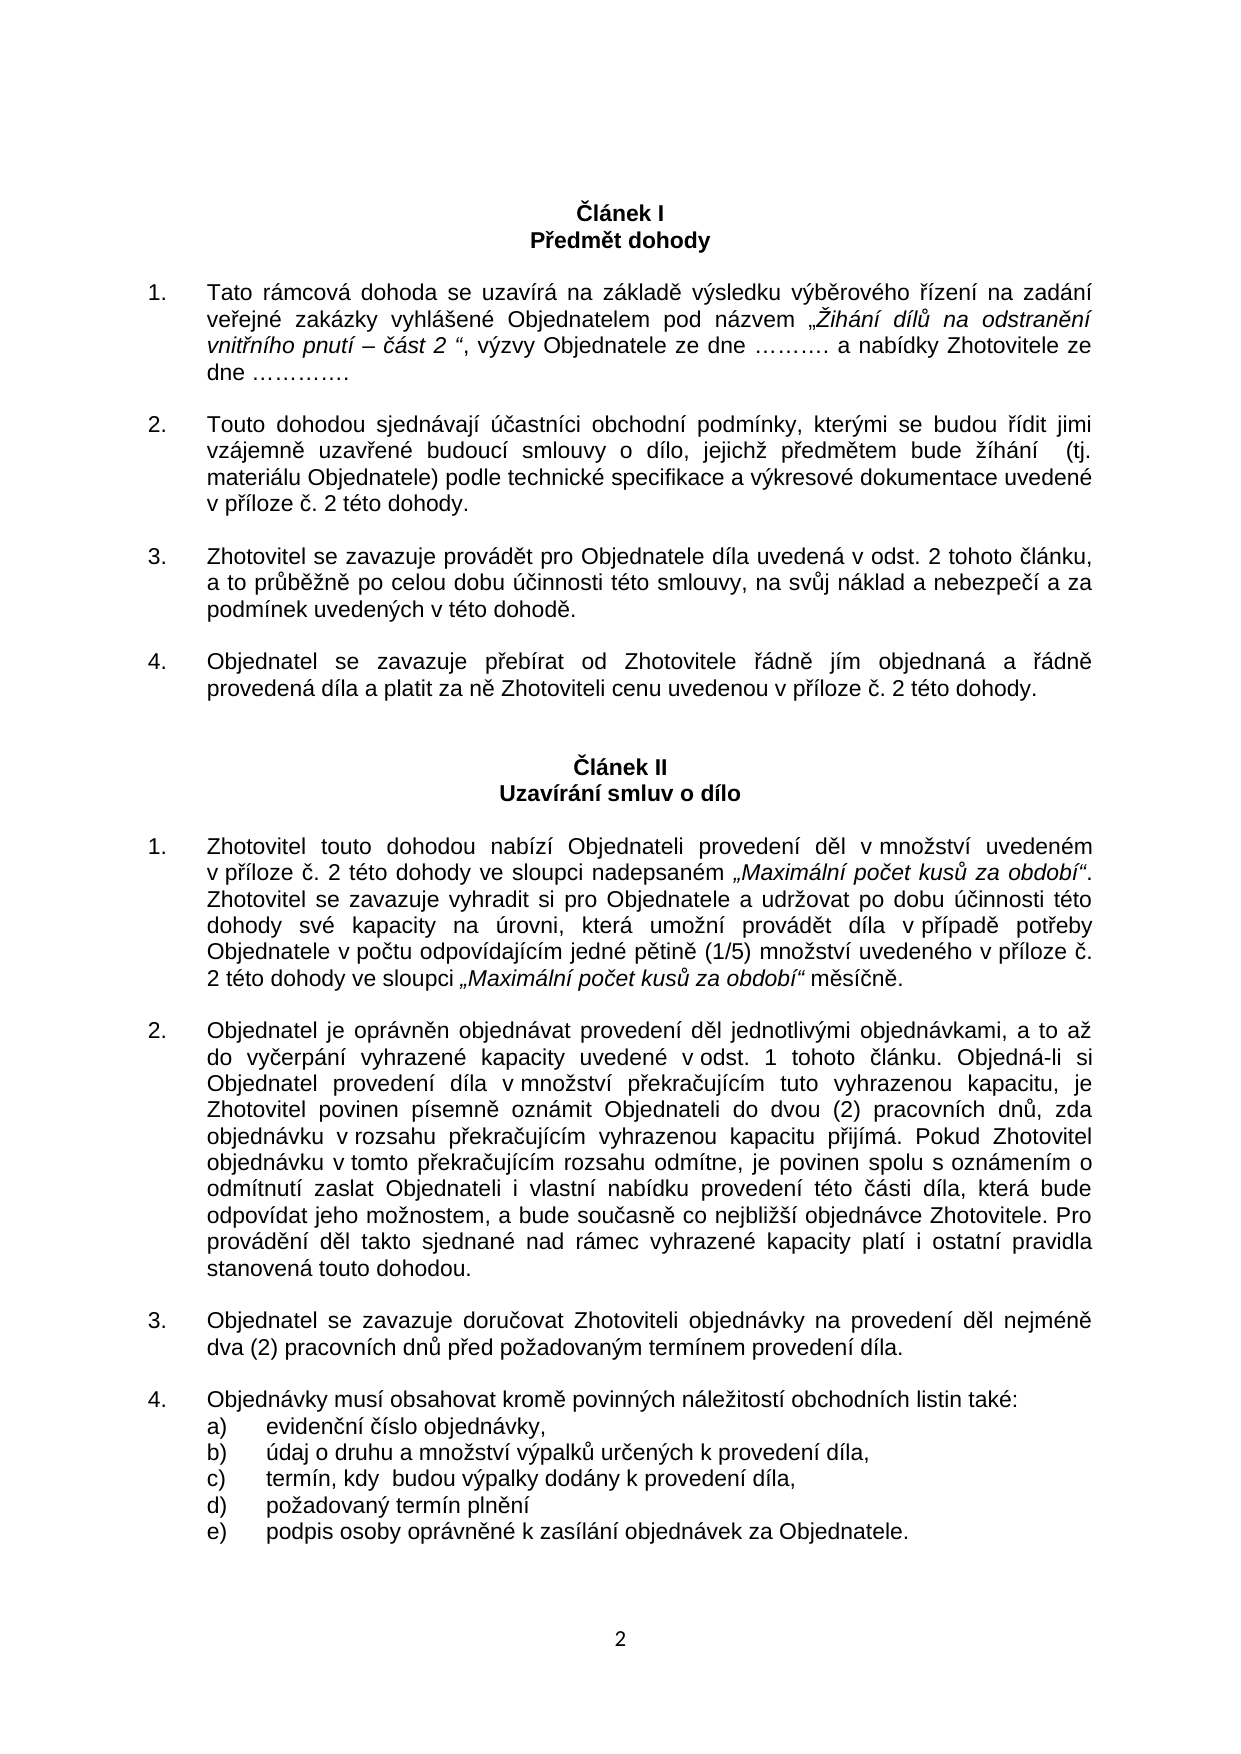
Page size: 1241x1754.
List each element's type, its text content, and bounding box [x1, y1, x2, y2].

list Objednatel se zavazuje přebírat od Zhotovitele řádně jím objednaná a řádně provedená díla a platit za ně Zhotoviteli cenu uvedenou v příloze č. 2 této dohody. [148, 648, 1093, 701]
list Tato rámcová dohoda se uzavírá na základě výsledku výběrového řízení na zadání veřejné zakázky vyhlášené Objednatelem pod názvem „Žihání dílů na odstranění vnitřního pnutí – část 2 “, výzvy Objednatele ze dne ………. a nabídky Zhotovitele ze dne …………. [148, 279, 1093, 385]
list evidenční číslo objednávky, [207, 1413, 1093, 1439]
list Objednávky musí obsahovat kromě povinných náležitostí obchodních listin také: [148, 1386, 1093, 1413]
list požadovaný termín plnění [207, 1492, 1093, 1518]
text Článek I [148, 200, 1093, 227]
list Objednatel je oprávněn objednávat provedení děl jednotlivými objednávkami, a to až do vyčerpání vyhrazené kapacity uvedené v odst. 1 tohoto článku. Objedná-li si Objednatel provedení díla v množství překračujícím tuto vyhrazenou kapacitu, je Zhotovitel povinen písemně oznámit Objednateli do dvou (2) pracovních dnů, zda objednávku v rozsahu překračujícím vyhrazenou kapacitu přijímá. Pokud Zhotovitel objednávku v tomto překračujícím rozsahu odmítne, je povinen spolu s oznámením o odmítnutí zaslat Objednateli i vlastní nabídku provedení této části díla, která bude odpovídat jeho možnostem, a bude současně co nejbližší objednávce Zhotovitele. Pro provádění děl takto sjednané nad rámec vyhrazené kapacity platí i ostatní pravidla stanovená touto dohodou. [148, 1017, 1093, 1281]
list Zhotovitel touto dohodou nabízí Objednateli provedení děl v množství uvedeném v příloze č. 2 této dohody ve sloupci nadepsaném „Maximální počet kusů za období“. Zhotovitel se zavazuje vyhradit si pro Objednatele a udržovat po dobu účinnosti této dohody své kapacity na úrovni, která umožní provádět díla v případě potřeby Objednatele v počtu odpovídajícím jedné pětině (1/5) množství uvedeného v příloze č. 2 této dohody ve sloupci „Maximální počet kusů za období“ měsíčně. [148, 833, 1093, 991]
list Touto dohodou sjednávají účastníci obchodní podmínky, kterými se budou řídit jimi vzájemně uzavřené budoucí smlouvy o dílo, jejichž předmětem bude žíhání (tj. materiálu Objednatele) podle technické specifikace a výkresové dokumentace uvedené v příloze č. 2 této dohody. [148, 411, 1093, 517]
text Předmět dohody [148, 227, 1093, 253]
list Zhotovitel se zavazuje provádět pro Objednatele díla uvedená v odst. 2 tohoto článku, a to průběžně po celou dobu účinnosti této smlouvy, na svůj náklad a nebezpečí a za podmínek uvedených v této dohodě. [148, 543, 1093, 622]
text Uzavírání smluv o dílo [148, 780, 1093, 806]
list termín, kdy budou výpalky dodány k provedení díla, [207, 1465, 1093, 1492]
list údaj o druhu a množství výpalků určených k provedení díla, [207, 1439, 1093, 1465]
text Článek II [148, 754, 1093, 780]
list Objednatel se zavazuje doručovat Zhotoviteli objednávky na provedení děl nejméně dva (2) pracovních dnů před požadovaným termínem provedení díla. [148, 1307, 1093, 1360]
list podpis osoby oprávněné k zasílání objednávek za Objednatele. [207, 1518, 1093, 1544]
